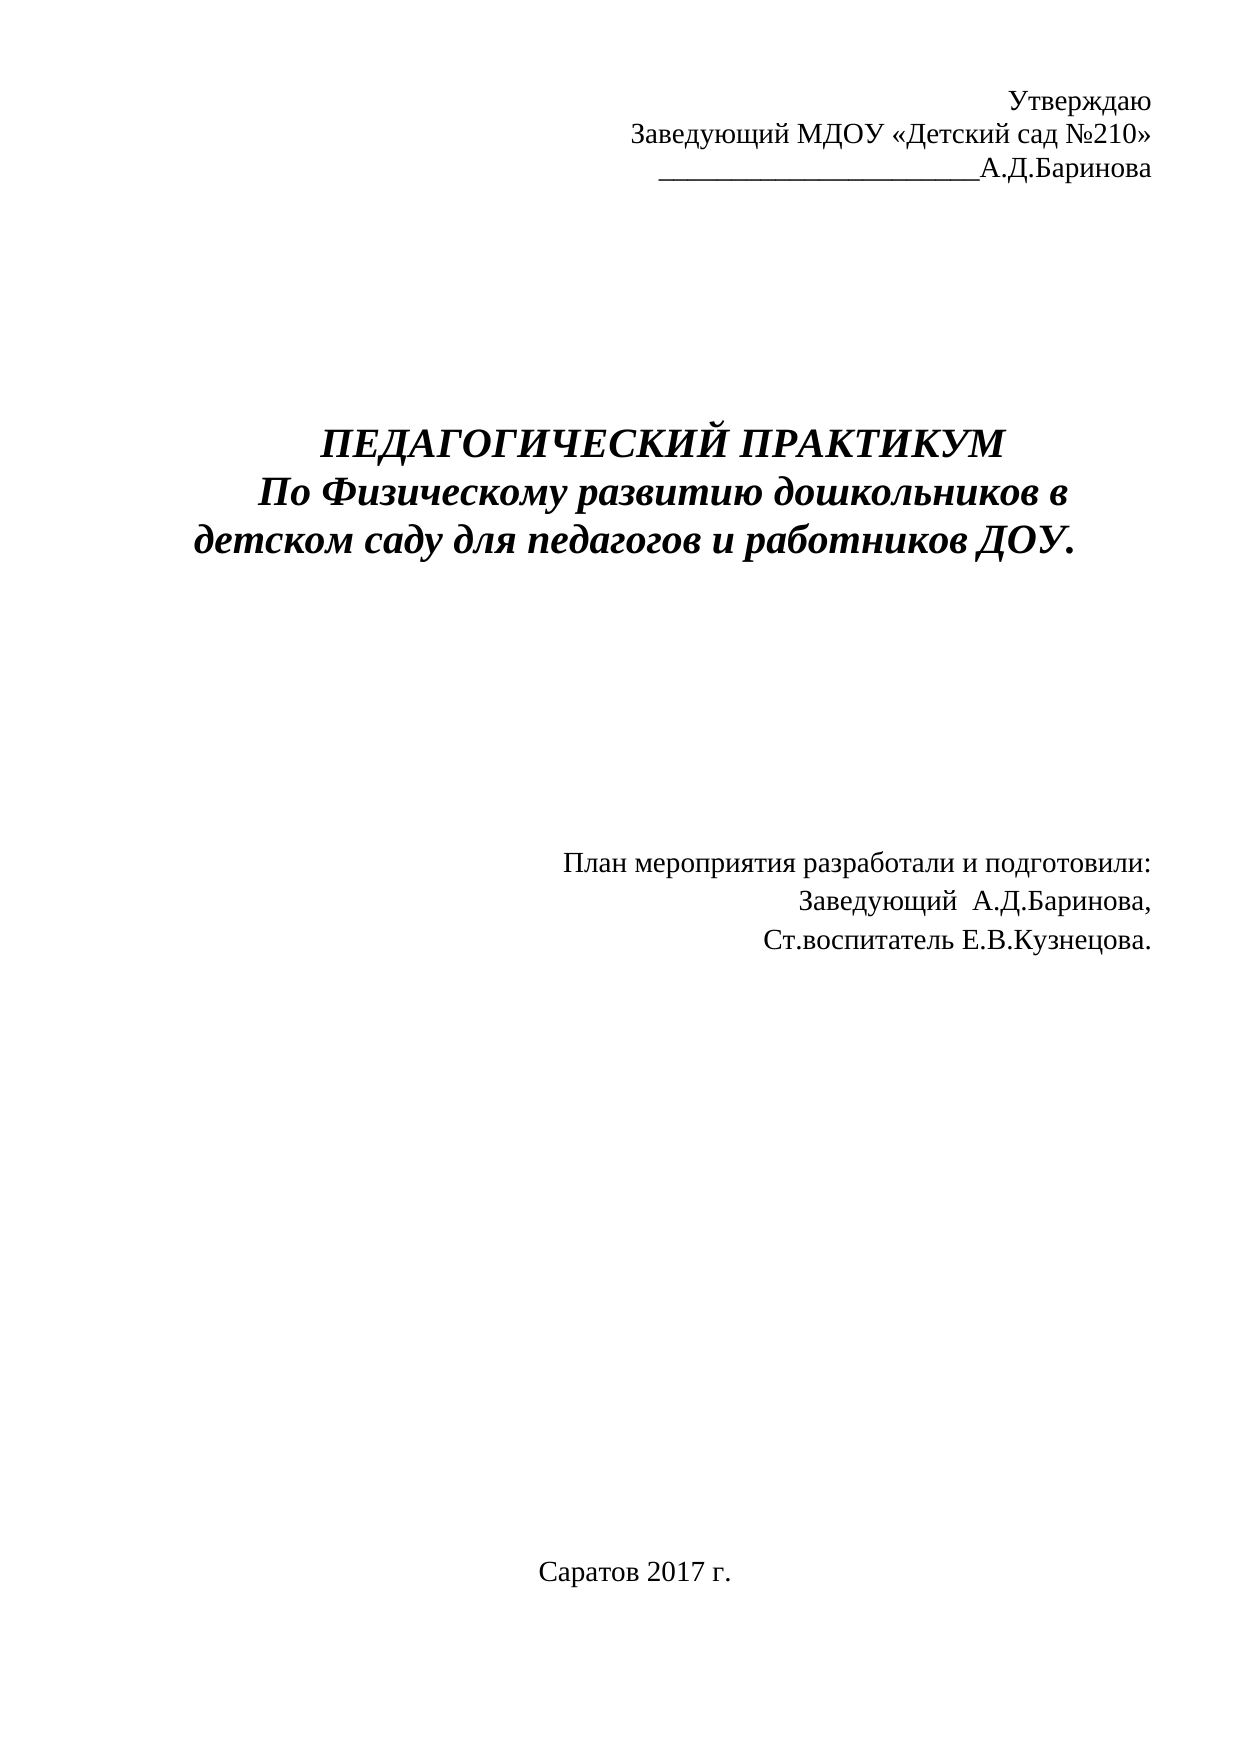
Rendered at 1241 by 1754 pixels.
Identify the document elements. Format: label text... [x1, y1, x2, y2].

text План мероприятия разработали и подготовили: [118, 845, 1152, 878]
text ПЕДАГОГИЧЕСКИЙ ПРАКТИКУМ [118, 418, 1152, 466]
text ______________________А.Д.Баринова [118, 150, 1152, 183]
text Утверждаю [118, 83, 1152, 116]
text Заведующий А.Д.Баринова, [118, 883, 1152, 917]
text Саратов 2017 г. [118, 1554, 1152, 1588]
text Ст.воспитатель Е.В.Кузнецова. [118, 922, 1152, 956]
text Заведующий МДОУ «Детский сад №210» [118, 116, 1152, 150]
text По Физическому развитию дошкольников в детском саду для педагогов и работников ДОУ. [118, 466, 1152, 562]
